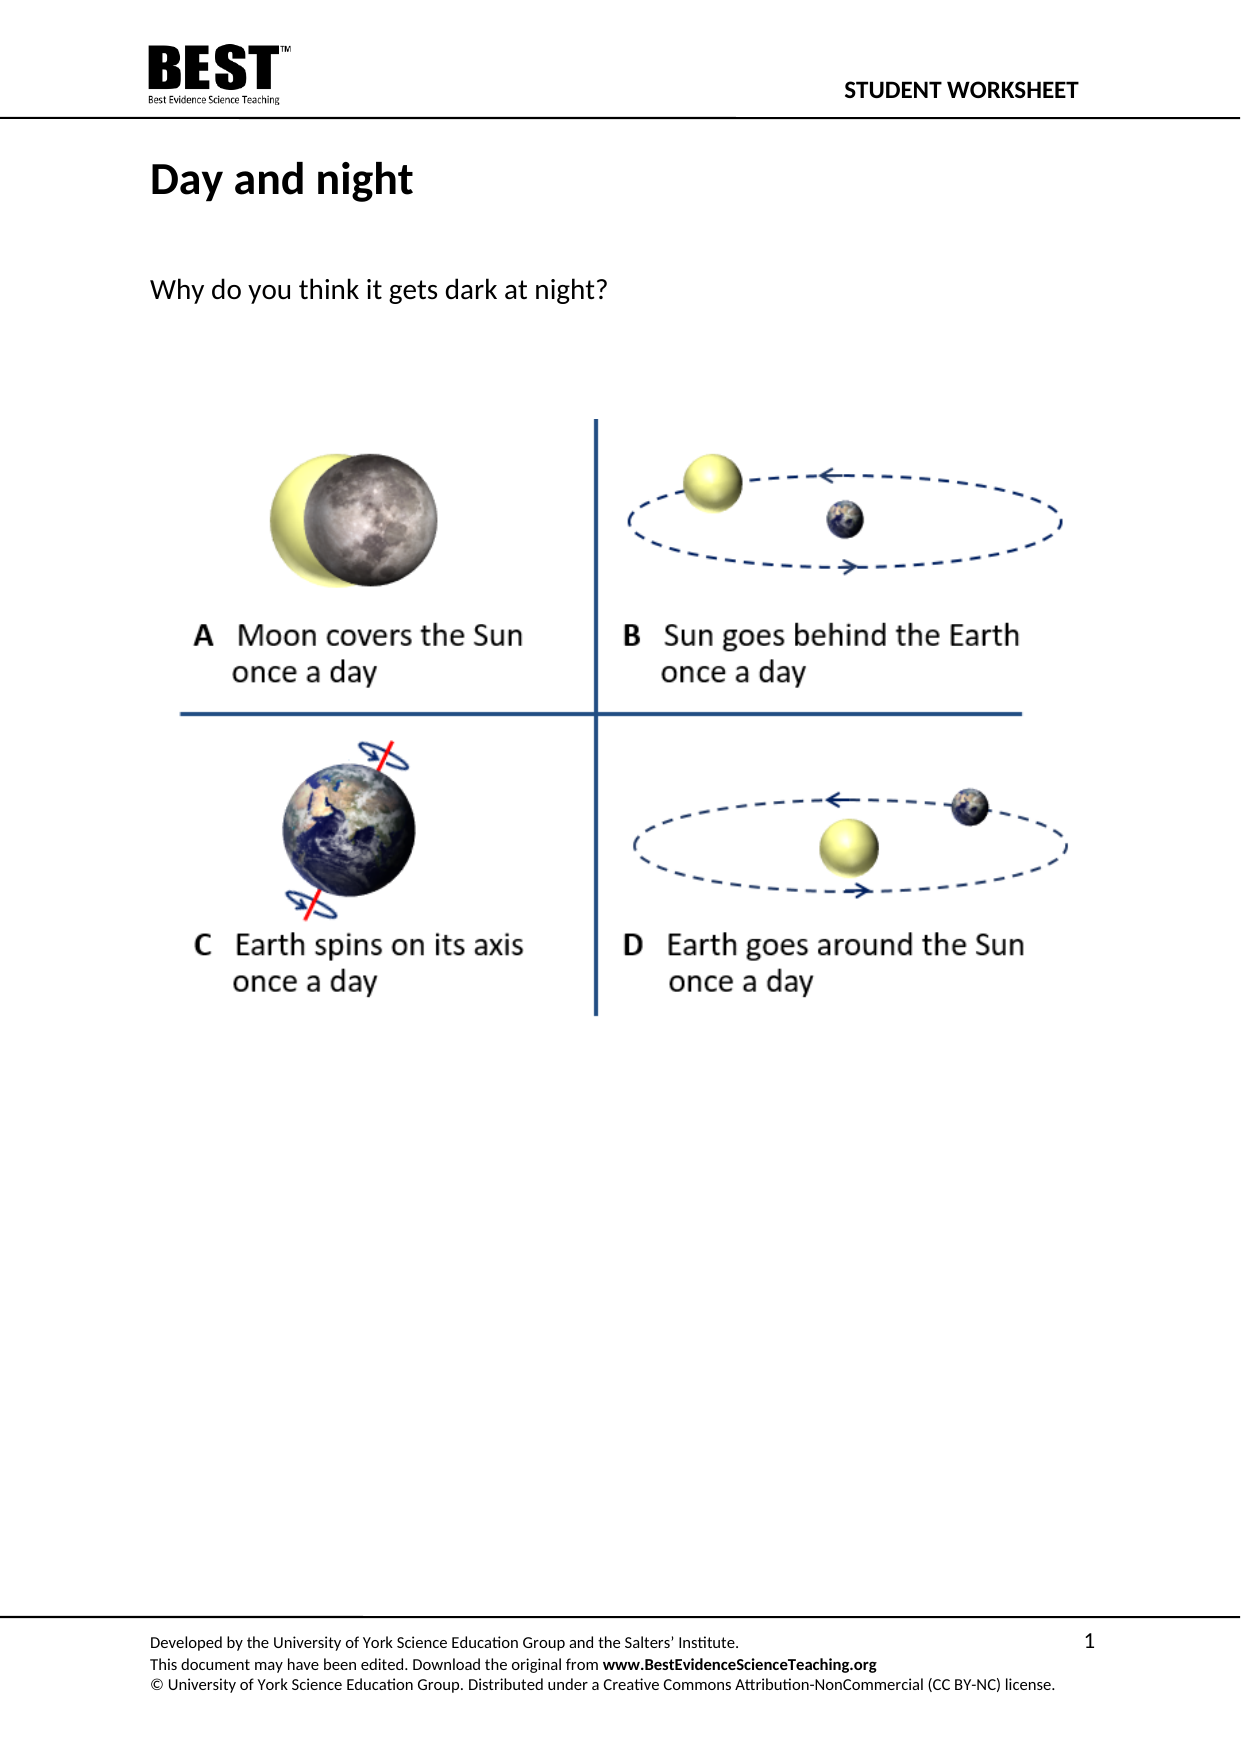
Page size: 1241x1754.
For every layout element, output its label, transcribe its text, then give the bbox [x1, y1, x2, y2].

text Why do you think it gets dark at night? [150, 271, 1090, 307]
text Day and night [150, 150, 1090, 206]
picture [148, 44, 291, 105]
